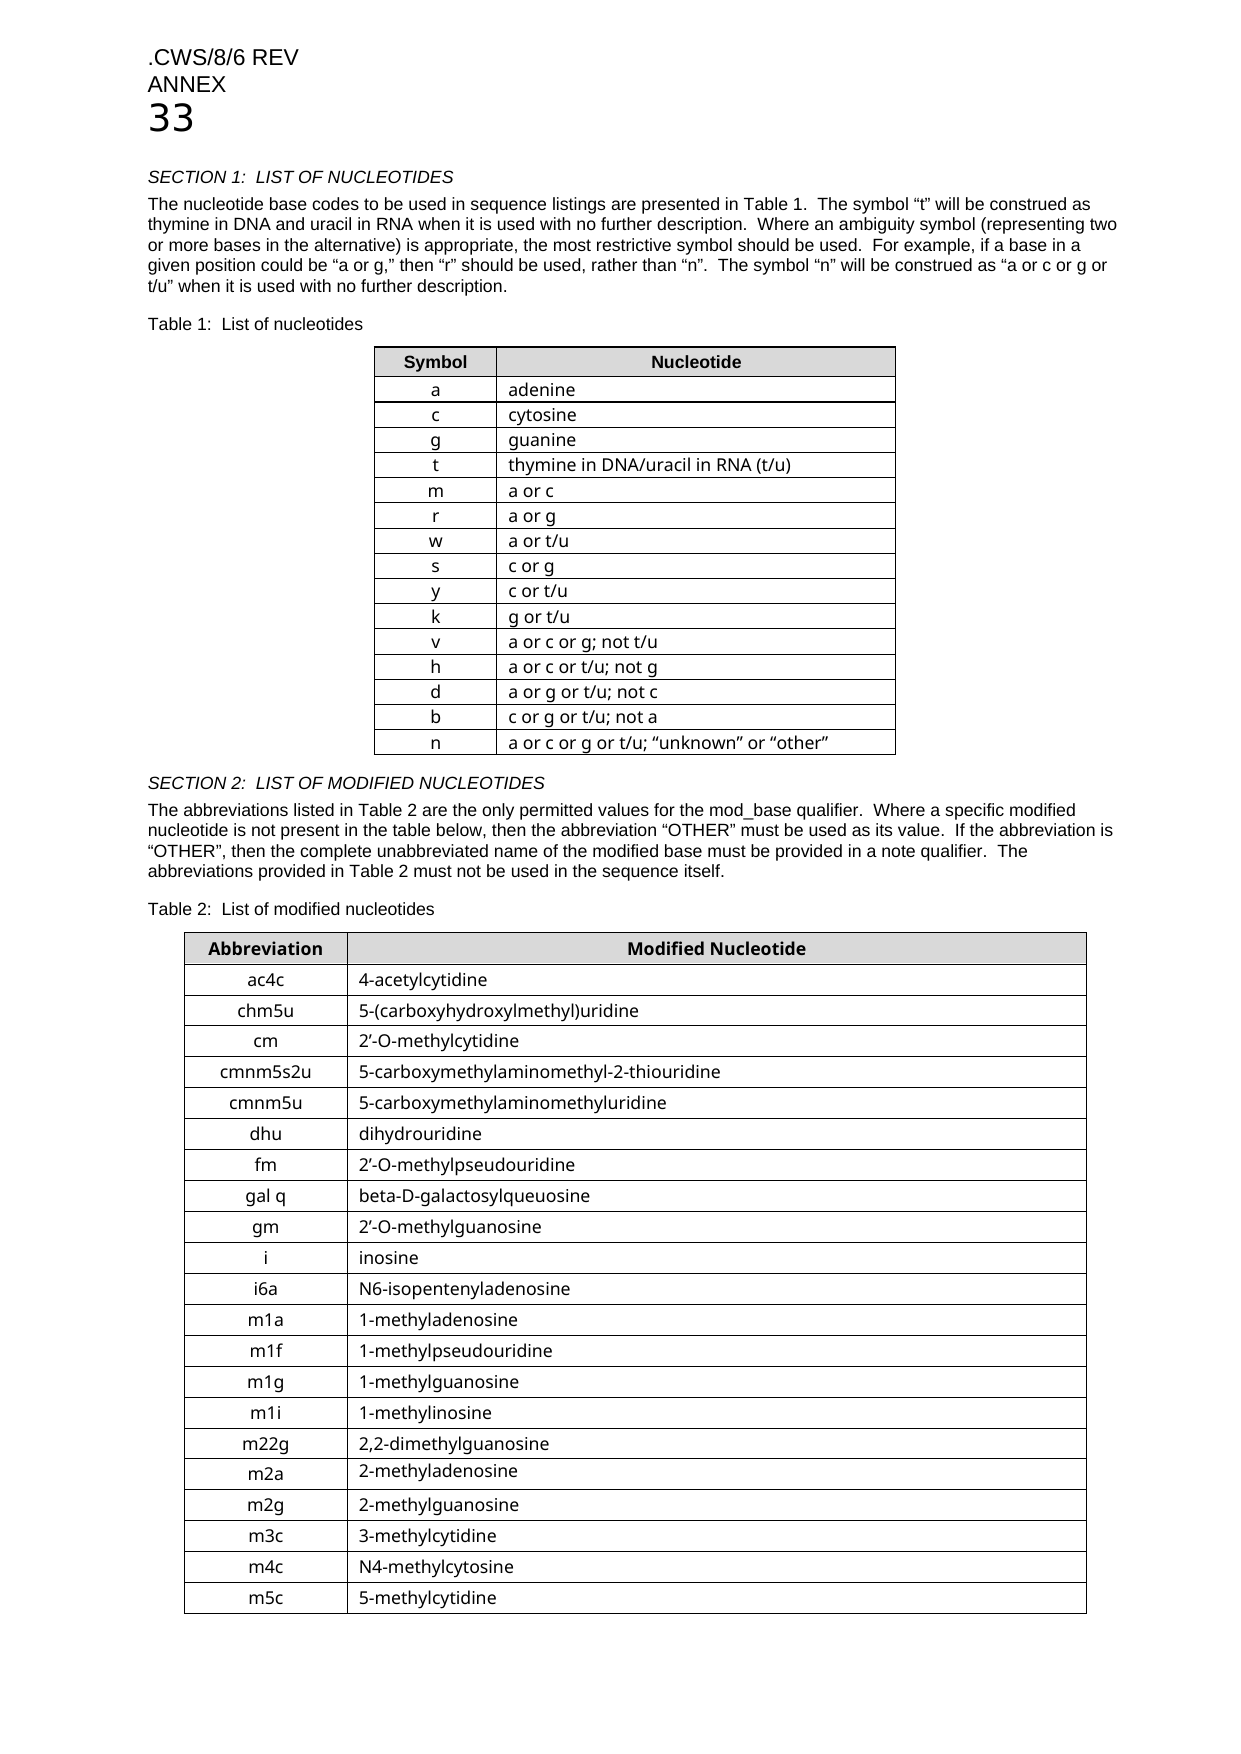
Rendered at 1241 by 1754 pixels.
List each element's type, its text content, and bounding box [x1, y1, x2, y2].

text SECTION 1: LIST OF NUCLEOTIDES [148, 167, 1122, 187]
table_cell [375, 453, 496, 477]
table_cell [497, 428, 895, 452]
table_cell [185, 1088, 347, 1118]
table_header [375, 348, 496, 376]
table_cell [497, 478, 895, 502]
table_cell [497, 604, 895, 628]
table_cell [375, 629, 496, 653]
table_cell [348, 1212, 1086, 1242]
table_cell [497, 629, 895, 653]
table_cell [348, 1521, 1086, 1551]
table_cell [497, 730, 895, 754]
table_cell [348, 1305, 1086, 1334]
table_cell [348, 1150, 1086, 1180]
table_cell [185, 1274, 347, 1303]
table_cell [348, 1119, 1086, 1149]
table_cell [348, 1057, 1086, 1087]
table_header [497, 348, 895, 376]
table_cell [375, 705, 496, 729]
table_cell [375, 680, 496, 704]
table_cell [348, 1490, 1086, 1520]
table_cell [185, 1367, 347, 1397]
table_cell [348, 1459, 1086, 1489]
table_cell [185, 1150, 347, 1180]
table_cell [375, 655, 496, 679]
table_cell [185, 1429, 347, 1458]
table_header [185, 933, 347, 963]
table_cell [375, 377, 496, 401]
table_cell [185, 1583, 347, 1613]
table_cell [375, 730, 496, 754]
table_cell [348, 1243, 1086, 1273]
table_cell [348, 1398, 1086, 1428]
text The abbreviations listed in Table 2 are the only permitted values for the mod_base qualifier. Where a specific modified nucleotide is not present in the table below, then the abbreviation “OTHER” must be used as its value. If the abbreviation is “OTHER”, then the complete unabbreviated name of the modified base must be provided in a note qualifier. The abbreviations provided in Table 2 must not be used in the sequence itself. [148, 800, 1122, 881]
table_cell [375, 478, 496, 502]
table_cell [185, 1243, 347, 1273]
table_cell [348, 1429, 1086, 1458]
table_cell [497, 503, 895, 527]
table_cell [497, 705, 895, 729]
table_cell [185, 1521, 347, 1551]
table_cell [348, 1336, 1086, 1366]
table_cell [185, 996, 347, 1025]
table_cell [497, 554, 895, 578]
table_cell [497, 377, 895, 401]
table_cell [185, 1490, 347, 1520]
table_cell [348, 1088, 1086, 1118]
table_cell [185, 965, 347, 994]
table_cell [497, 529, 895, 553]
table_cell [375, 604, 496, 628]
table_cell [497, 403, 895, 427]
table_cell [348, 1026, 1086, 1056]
text SECTION 2: LIST OF MODIFIED NUCLEOTIDES [148, 773, 1122, 793]
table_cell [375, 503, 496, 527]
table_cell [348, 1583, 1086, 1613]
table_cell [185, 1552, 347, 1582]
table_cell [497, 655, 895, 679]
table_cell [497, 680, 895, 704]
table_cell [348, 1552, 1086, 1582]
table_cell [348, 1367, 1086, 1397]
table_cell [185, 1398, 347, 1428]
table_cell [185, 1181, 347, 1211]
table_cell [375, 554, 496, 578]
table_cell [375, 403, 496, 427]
text Table 1: List of nucleotides [148, 313, 1122, 334]
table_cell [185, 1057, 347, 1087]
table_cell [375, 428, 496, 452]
text Table 2: List of modified nucleotides [148, 899, 1122, 919]
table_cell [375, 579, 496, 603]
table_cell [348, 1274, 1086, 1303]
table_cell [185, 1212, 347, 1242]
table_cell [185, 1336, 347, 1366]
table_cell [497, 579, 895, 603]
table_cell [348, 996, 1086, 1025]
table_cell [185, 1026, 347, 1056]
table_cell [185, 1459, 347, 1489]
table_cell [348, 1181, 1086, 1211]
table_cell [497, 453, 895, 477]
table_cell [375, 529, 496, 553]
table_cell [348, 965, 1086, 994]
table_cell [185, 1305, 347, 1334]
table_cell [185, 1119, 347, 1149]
text The nucleotide base codes to be used in sequence listings are presented in Table 1. The symbol “t” will be construed as thymine in DNA and uracil in RNA when it is used with no further description. Where an ambiguity symbol (representing two or more bases in the alternative) is appropriate, the most restrictive symbol should be used. For example, if a base in a given position could be “a or g,” then “r” should be used, rather than “n”. The symbol “n” will be construed as “a or c or g or t/u” when it is used with no further description. [148, 194, 1122, 296]
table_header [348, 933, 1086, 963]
